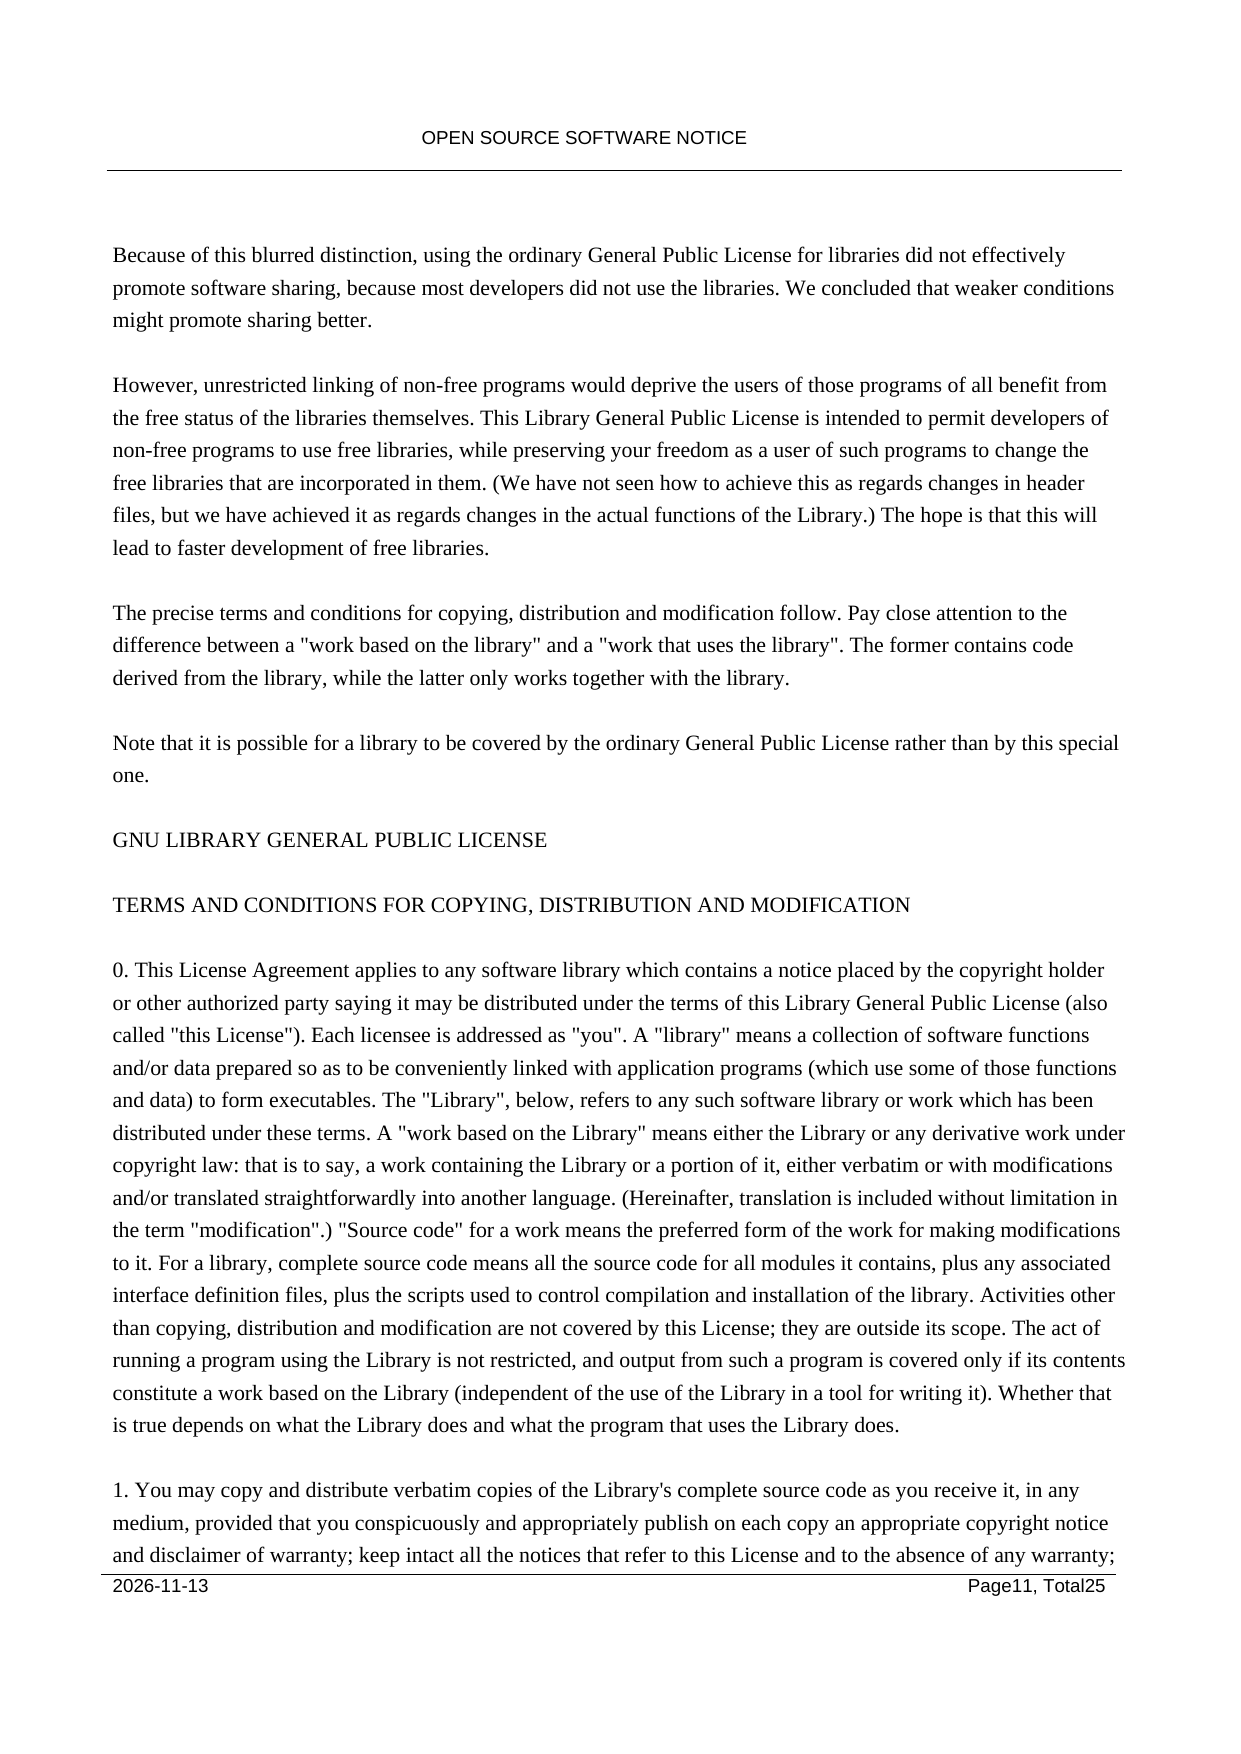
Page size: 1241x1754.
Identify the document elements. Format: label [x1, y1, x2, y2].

text [112, 206, 1128, 1571]
